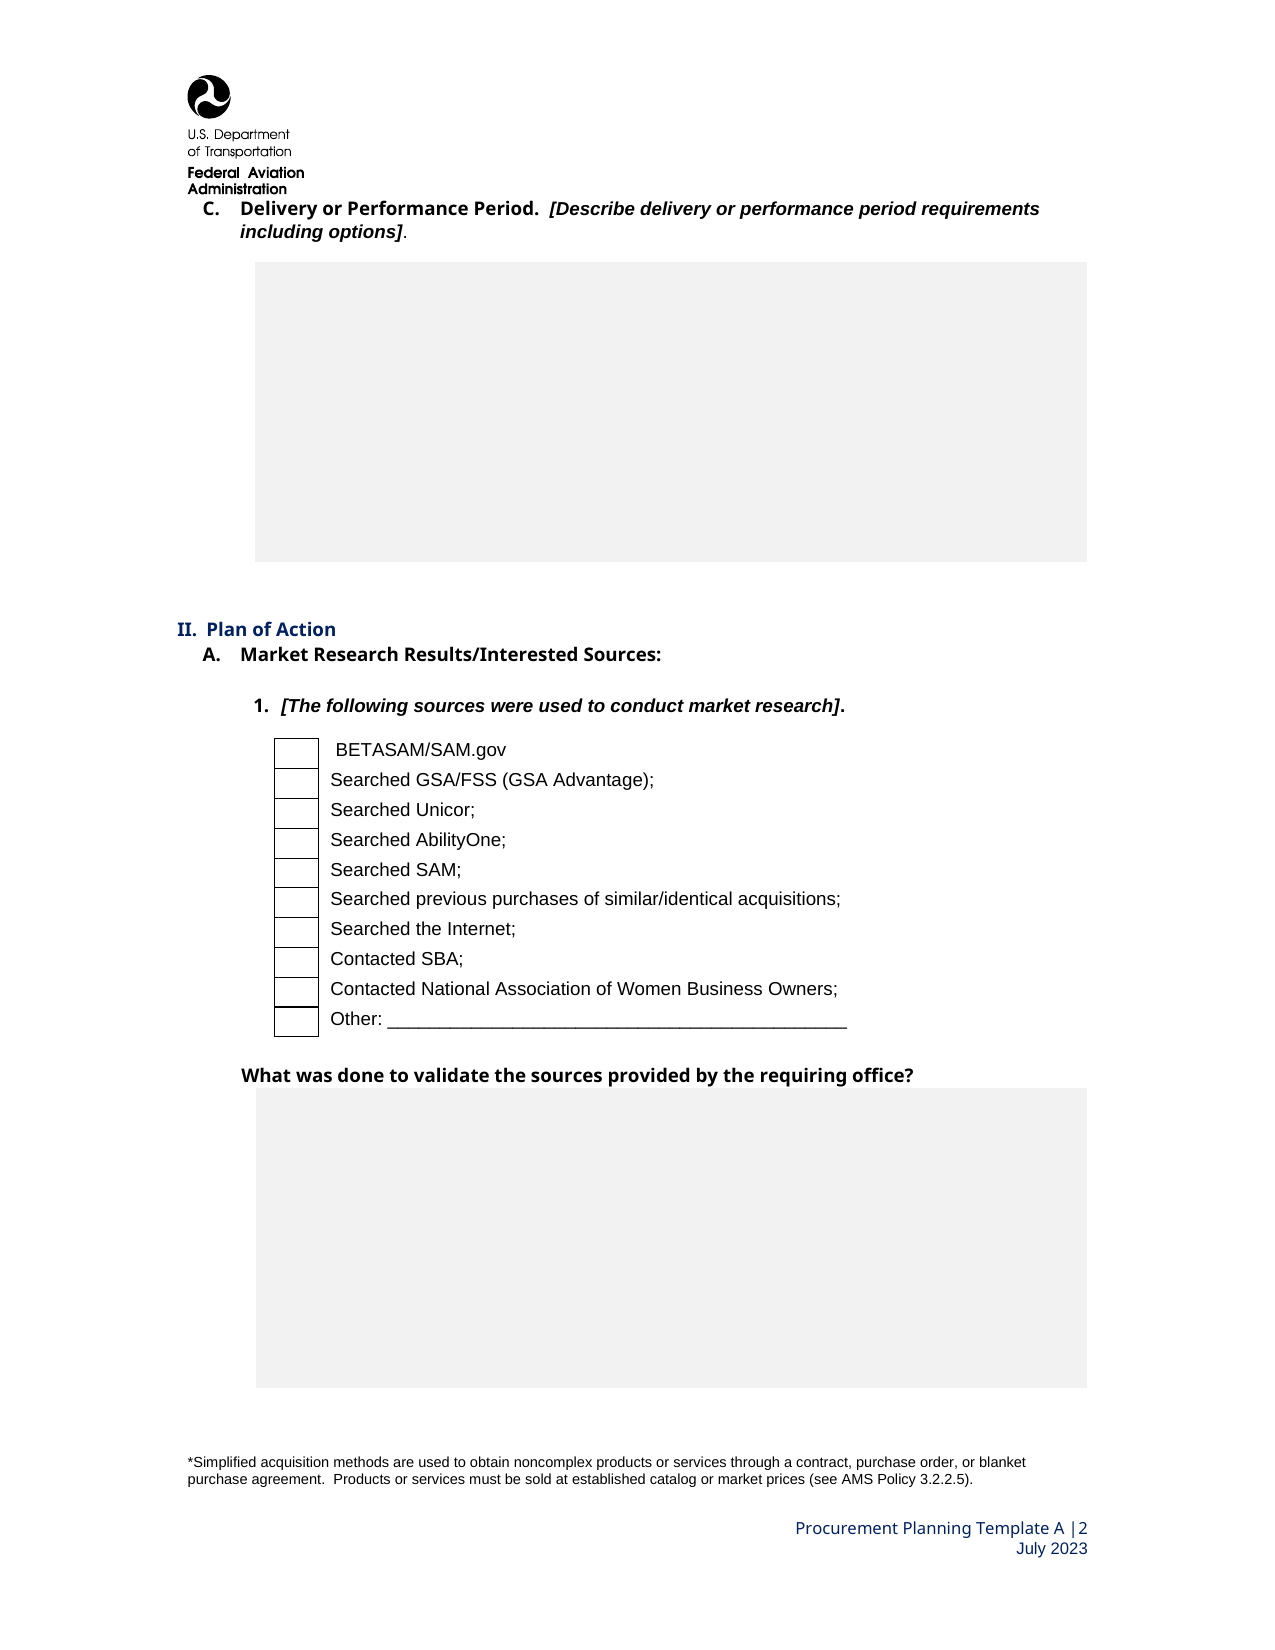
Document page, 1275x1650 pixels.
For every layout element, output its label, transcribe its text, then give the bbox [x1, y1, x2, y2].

table_cell [275, 888, 318, 917]
table_cell Searched the Internet; [319, 917, 1088, 947]
list [The following sources were used to conduct market research]. [253, 693, 1087, 718]
table_cell Searched SAM; [319, 858, 1088, 887]
table_cell Searched AbilityOne; [319, 828, 1088, 857]
table_cell [275, 1008, 318, 1036]
text What was done to validate the sources provided by the requiring office? [241, 1063, 1087, 1088]
table_header BETASAM/SAM.gov [319, 738, 1088, 768]
list Market Research Results/Interested Sources: [202, 642, 1087, 667]
table_cell Contacted National Association of Women Business Owners; [319, 977, 1088, 1006]
table_cell Searched Unicor; [319, 798, 1088, 828]
table_cell [275, 978, 318, 1006]
table_header [255, 262, 1087, 562]
table_cell Contacted SBA; [319, 947, 1088, 977]
table_cell [275, 948, 318, 977]
table_cell [275, 859, 318, 887]
table_cell [275, 769, 318, 798]
table_cell [275, 918, 318, 947]
table_header [275, 739, 318, 768]
table_header [256, 1088, 1087, 1388]
table_cell Searched GSA/FSS (GSA Advantage); [319, 768, 1088, 798]
subtitle Plan of Action [197, 616, 1087, 642]
table_cell Other: ____________________________________________ [319, 1006, 1088, 1036]
table_cell Searched previous purchases of similar/identical acquisitions; [319, 887, 1088, 917]
table_cell [275, 799, 318, 828]
table_cell [275, 829, 318, 857]
list Delivery or Performance Period. [Describe delivery or performance period requirements including options]. [202, 195, 1087, 242]
